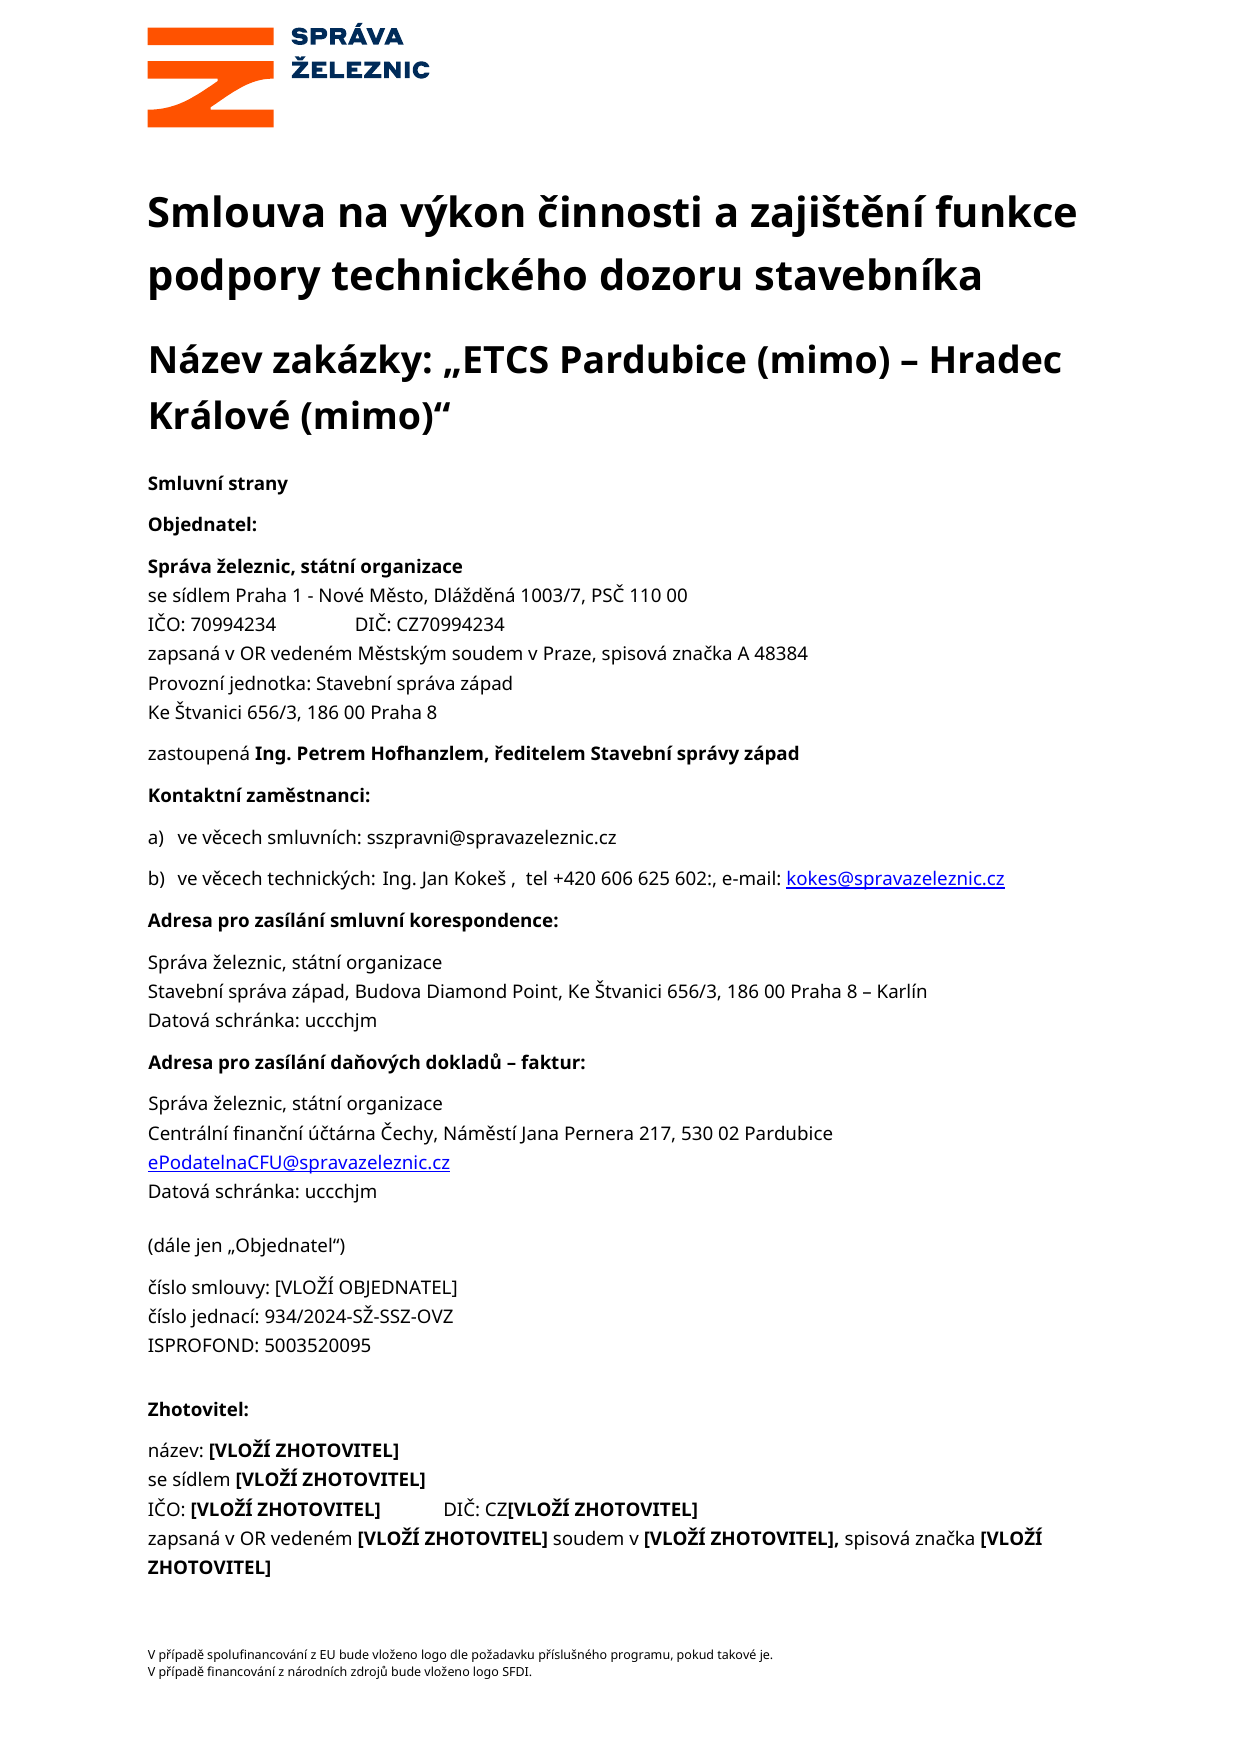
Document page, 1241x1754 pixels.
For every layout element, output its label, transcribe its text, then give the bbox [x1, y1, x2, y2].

text Kontaktní zaměstnanci: [148, 779, 1092, 808]
text Datová schránka: uccchjm [148, 1175, 1092, 1204]
text název: [VLOŽÍ ZHOTOVITEL] [148, 1434, 1092, 1463]
text Název zakázky: [148, 333, 1107, 440]
text zapsaná v OR vedeném [VLOŽÍ ZHOTOVITEL] soudem v [VLOŽÍ ZHOTOVITEL], spisová značka [VLOŽÍ ZHOTOVITEL] [148, 1522, 1092, 1580]
text ISPROFOND: 5003520095 [148, 1329, 1092, 1358]
text číslo smlouvy: [VLOŽÍ OBJEDNATEL] [148, 1271, 1092, 1300]
text IČO: 70994234 DIČ: CZ70994234 [148, 608, 1092, 637]
text IČO: [VLOŽÍ ZHOTOVITEL] DIČ: CZ[VLOŽÍ ZHOTOVITEL] [148, 1493, 1092, 1522]
subtitle Smluvní strany [148, 470, 1092, 496]
text Smlouva na výkon činnosti a zajištění funkce podpory technického dozoru stavebníka [148, 183, 1092, 302]
list ve věcech technických: Ing. Jan Kokeš , tel +420 606 625 602:, e-mail: kokes@spravazeleznic.cz [148, 862, 1092, 892]
text Zhotovitel: [148, 1396, 1092, 1422]
text Centrální finanční účtárna Čechy, Náměstí Jana Pernera 217, 530 02 Pardubice [148, 1117, 1092, 1146]
text zapsaná v OR vedeném Městským soudem v Praze, spisová značka A 48384 [148, 637, 1092, 667]
text se sídlem [VLOŽÍ ZHOTOVITEL] [148, 1463, 1092, 1493]
text (dále jen „Objednatel“) [148, 1229, 1092, 1258]
text Správa železnic, státní organizace [148, 946, 1092, 975]
text Ke Štvanici 656/3, 186 00 Praha 8 [148, 696, 1092, 725]
text zastoupená Ing. Petrem Hofhanzlem, ředitelem Stavební správy západ [148, 737, 1092, 767]
text Správa železnic, státní organizace [148, 1087, 1092, 1117]
text ePodatelnaCFU@spravazeleznic.cz [148, 1146, 1092, 1175]
text Adresa pro zasílání daňových dokladů – faktur: [148, 1046, 1092, 1075]
text se sídlem Praha 1 - Nové Město, Dlážděná 1003/7, PSČ 110 00 [148, 579, 1092, 608]
text Datová schránka: uccchjm [148, 1004, 1092, 1033]
text Provozní jednotka: Stavební správa západ [148, 667, 1092, 696]
list ve věcech smluvních: sszpravni@spravazeleznic.cz [148, 821, 1092, 850]
text číslo jednací: 934/2024-SŽ-SSZ-OVZ [148, 1300, 1092, 1329]
text Objednatel: [148, 508, 1092, 537]
text Adresa pro zasílání smluvní korespondence: [148, 904, 1092, 933]
text Správa železnic, státní organizace [148, 550, 1092, 579]
text Stavební správa západ, Budova Diamond Point, Ke Štvanici 656/3, 186 00 Praha 8 – Karlín [148, 975, 1092, 1004]
